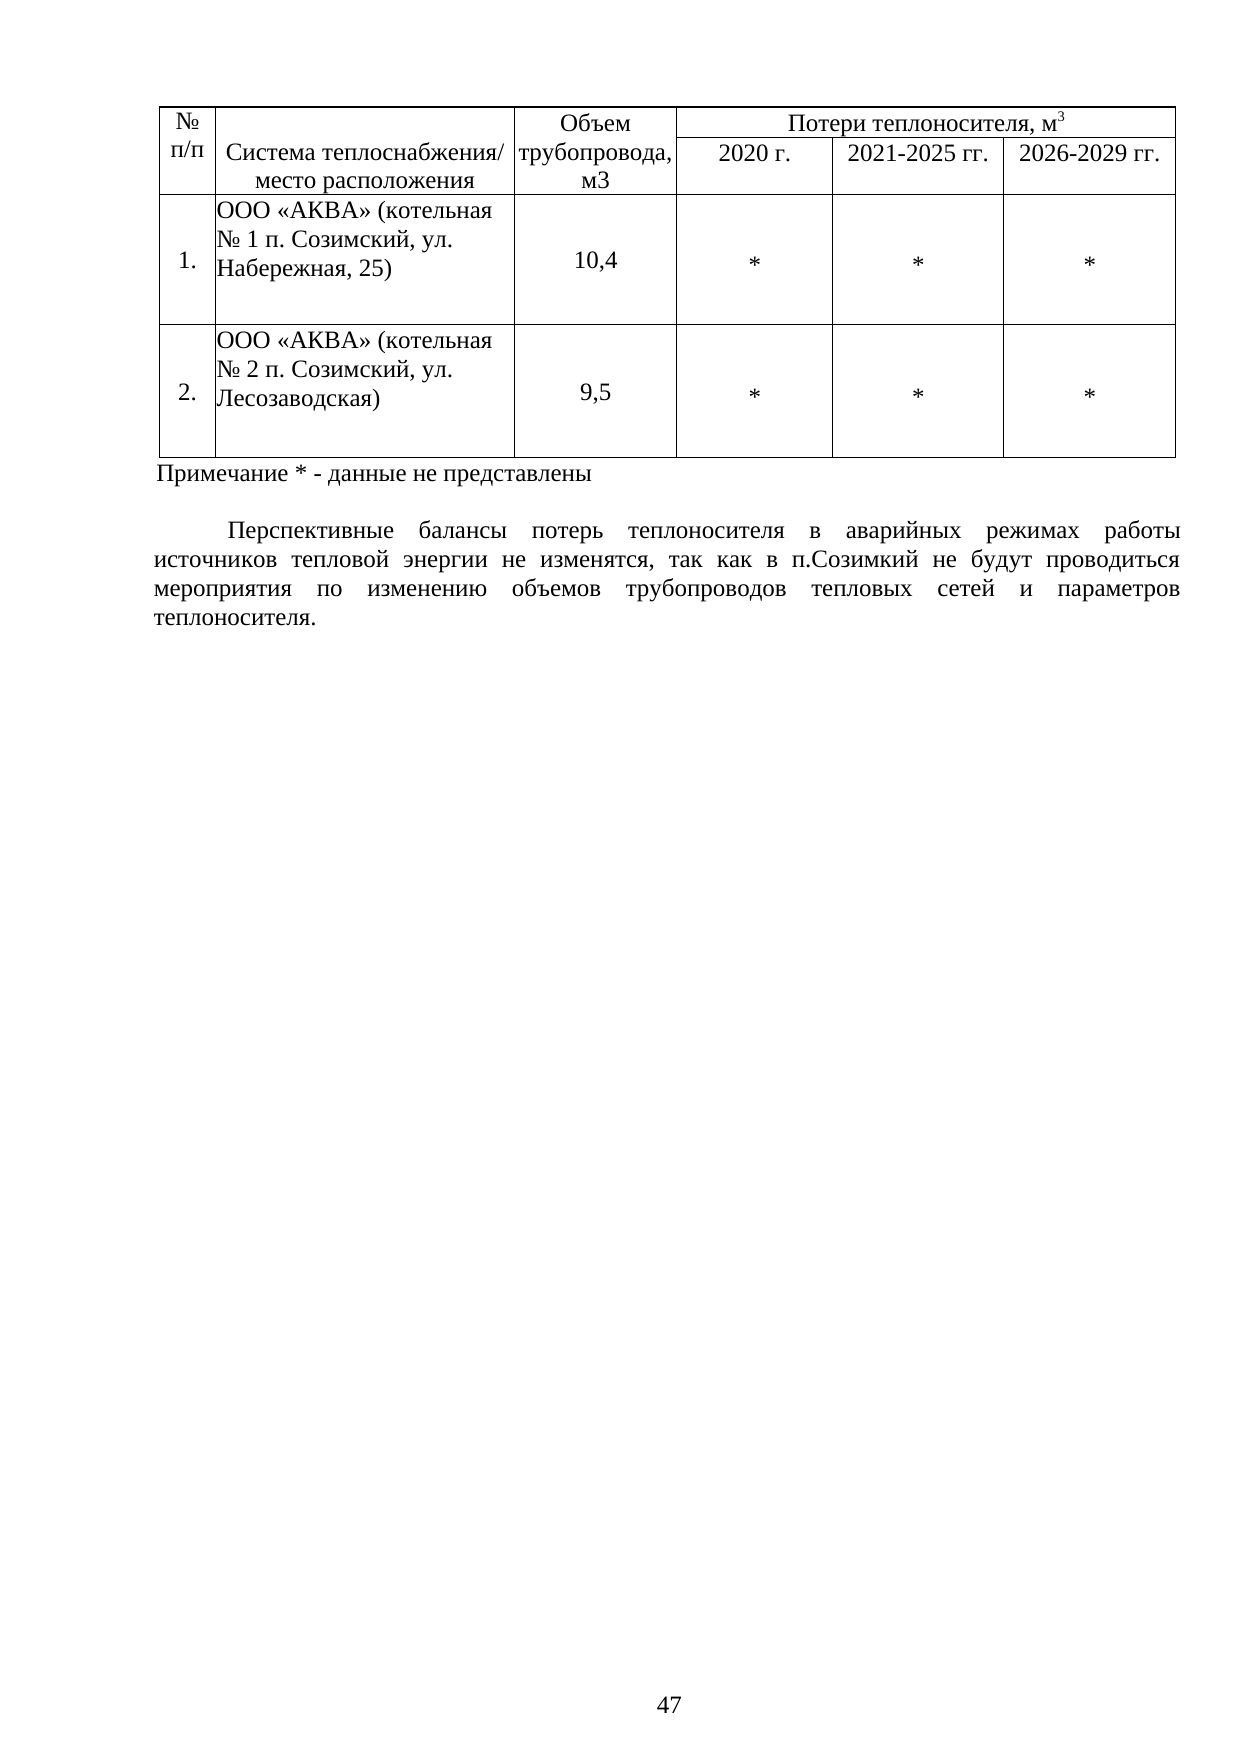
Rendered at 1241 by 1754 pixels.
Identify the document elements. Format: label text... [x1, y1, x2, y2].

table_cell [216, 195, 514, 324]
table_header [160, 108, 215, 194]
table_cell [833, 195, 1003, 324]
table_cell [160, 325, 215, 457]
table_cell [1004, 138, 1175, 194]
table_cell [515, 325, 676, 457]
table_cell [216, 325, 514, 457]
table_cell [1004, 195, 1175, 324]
text Перспективные балансы потерь теплоносителя в аварийных режимах работы источников тепловой энергии не изменятся, так как в п.Созимкий не будут проводиться мероприятия по изменению объемов трубопроводов тепловых сетей и параметров теплоносителя. [153, 516, 1181, 631]
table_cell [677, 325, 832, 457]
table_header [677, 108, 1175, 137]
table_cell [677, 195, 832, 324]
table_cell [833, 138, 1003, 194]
text Примечание * - данные не представлены [153, 458, 1181, 487]
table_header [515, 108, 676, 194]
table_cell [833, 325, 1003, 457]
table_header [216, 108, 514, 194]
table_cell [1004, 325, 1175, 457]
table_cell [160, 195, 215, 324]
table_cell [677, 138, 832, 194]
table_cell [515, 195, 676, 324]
